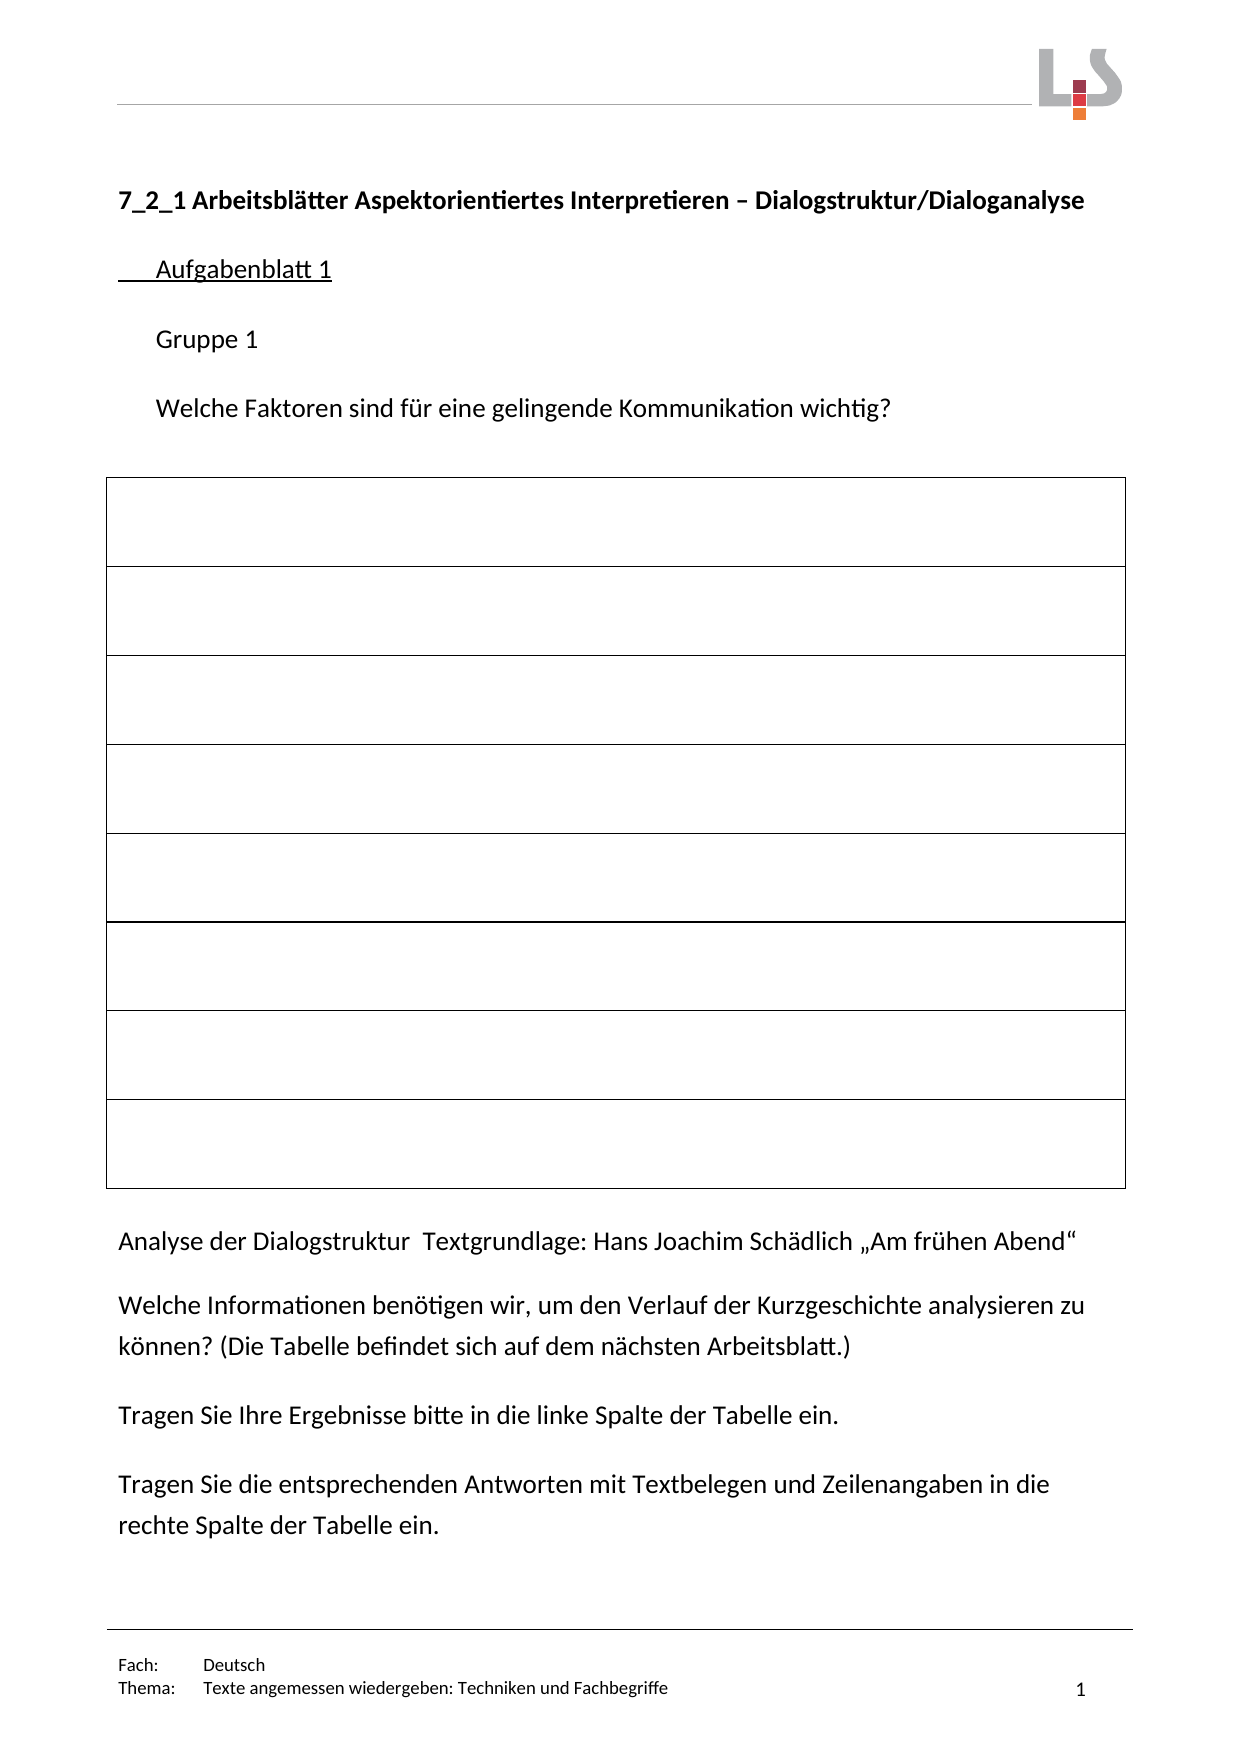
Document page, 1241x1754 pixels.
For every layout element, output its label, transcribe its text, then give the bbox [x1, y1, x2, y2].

table_cell [107, 834, 1125, 921]
table_cell [107, 923, 1125, 1010]
table_header [107, 478, 1125, 566]
table_cell [107, 567, 1125, 655]
subtitle Tragen Sie die entsprechenden Antworten mit Textbelegen und Zeilenangaben in die rechte Spalte der Tabelle ein. [118, 1462, 1122, 1542]
table_cell [107, 745, 1125, 832]
subtitle Welche Faktoren sind für eine gelingende Kommunikation wichtig? [118, 385, 1122, 426]
subtitle 7_2_1 Arbeitsblätter Aspektorientiertes Interpretieren – Dialogstruktur/Dialoganalyse [118, 177, 1122, 217]
table_cell [107, 1100, 1125, 1188]
table_cell [107, 656, 1125, 744]
subtitle Aufgabenblatt 1 [118, 246, 1122, 287]
subtitle Welche Informationen benötigen wir, um den Verlauf der Kurzgeschichte analysieren zu können? (Die Tabelle befindet sich auf dem nächsten Arbeitsblatt.) [118, 1283, 1122, 1363]
subtitle Analyse der Dialogstruktur Textgrundlage: Hans Joachim Schädlich „Am frühen Abend“ [118, 1218, 1122, 1258]
table_cell [107, 1011, 1125, 1099]
subtitle Gruppe 1 [118, 316, 1122, 356]
subtitle Tragen Sie Ihre Ergebnisse bitte in die linke Spalte der Tabelle ein. [118, 1392, 1122, 1432]
